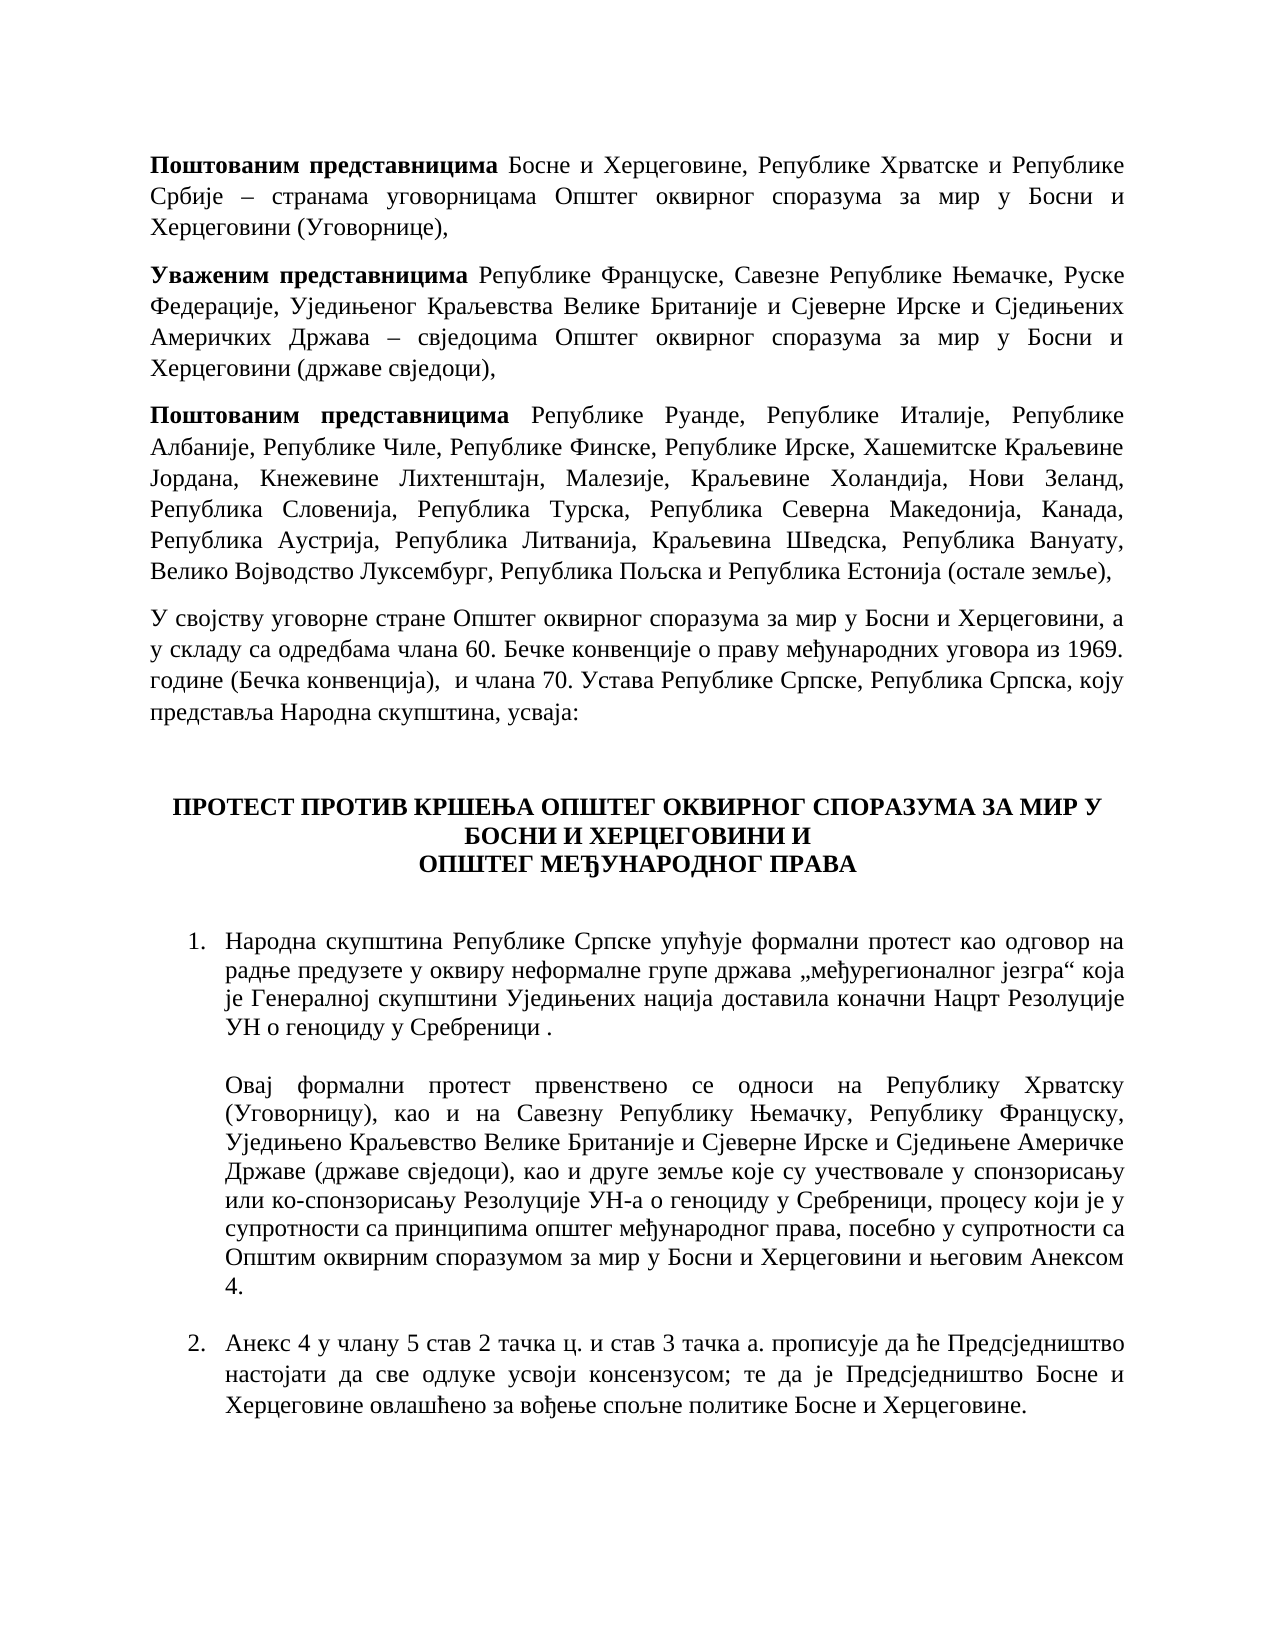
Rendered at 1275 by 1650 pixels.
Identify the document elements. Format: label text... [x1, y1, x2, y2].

text Поштованим представницима Босне и Херцеговине, Републике Хрватске и Републике Србије – странама уговорницама Општег оквирног споразума за мир у Босни и Херцеговини (Уговорнице), [150, 150, 1125, 241]
list Анекс 4 у члану 5 став 2 тачка ц. и став 3 тачка а. прописује да ће Предсједништво настојати да све одлуке усвоји консензусом; те да је Предсједништво Босне и Херцеговине овлашћено за вођење спољне политике Босне и Херцеговине. [187, 1328, 1125, 1419]
text Уваженим представницима Републике Француске, Савезне Републике Њемачке, Руске Федерације, Уједињеног Краљевства Велике Британије и Сјеверне Ирске и Сједињених Америчких Држава – свједоцима Општег оквирног споразума за мир у Босни и Херцеговини (државе свједоци), [150, 260, 1125, 382]
text ПРОТЕСТ ПРОТИВ КРШЕЊА ОПШТЕГ ОКВИРНОГ СПОРАЗУМА ЗА МИР У БОСНИ И ХЕРЦЕГОВИНИ И [150, 792, 1125, 849]
list Народна скупштина Републике Српске упућује формални протест као одговор на радње предузете у оквиру неформалне групе држава „међурегионалног језгра“ која је Генералној скупштини Уједињених нација доставила коначни Нацрт Резолуције УН о геноциду у Сребреници . [187, 926, 1125, 1041]
text Поштованим представницима Републике Руанде, Републике Италије, Републике Албаније, Републике Чиле, Републике Финске, Републике Ирске, Хашемитске Краљевине Јордана, Кнежевине Лихтенштајн, Малезије, Краљевине Холандија, Нови Зеланд, Република Словенија, Република Турска, Република Северна Македонија, Канада, Република Аустрија, Република Литванија, Краљевина Шведска, Република Вануату, Велико Војводство Луксембург, Република Пољска и Република Естонија (остале земље), [150, 401, 1125, 584]
text ОПШТЕГ МЕЂУНАРОДНОГ ПРАВА [150, 849, 1125, 878]
list Овај формални протест првенствено се односи на Републику Хрватску (Уговорницу), као и на Савезну Републику Њемачку, Републику Француску, Уједињено Краљевство Велике Британије и Сјеверне Ирске и Сједињене Америчке Државе (државе свједоци), као и друге земље које су учествовале у спонзорисању или ко-спонзорисању Резолуције УН-а о геноциду у Сребреници, процесу који је у супротности са принципима општег међународног права, посебно у супротности са Општим оквирним споразумом за мир у Босни и Херцеговини и његовим Анексом 4. [225, 1070, 1125, 1300]
text У својству уговорне стране Општег оквирног споразума за мир у Босни и Херцеговини, а у складу са одредбама члана 60. Бечке конвенције о праву међународних уговора из 1969. године (Бечка конвенција), и члана 70. Устава Републике Српске, Република Српска, коју представља Народна скупштина, усваја: [150, 603, 1125, 725]
